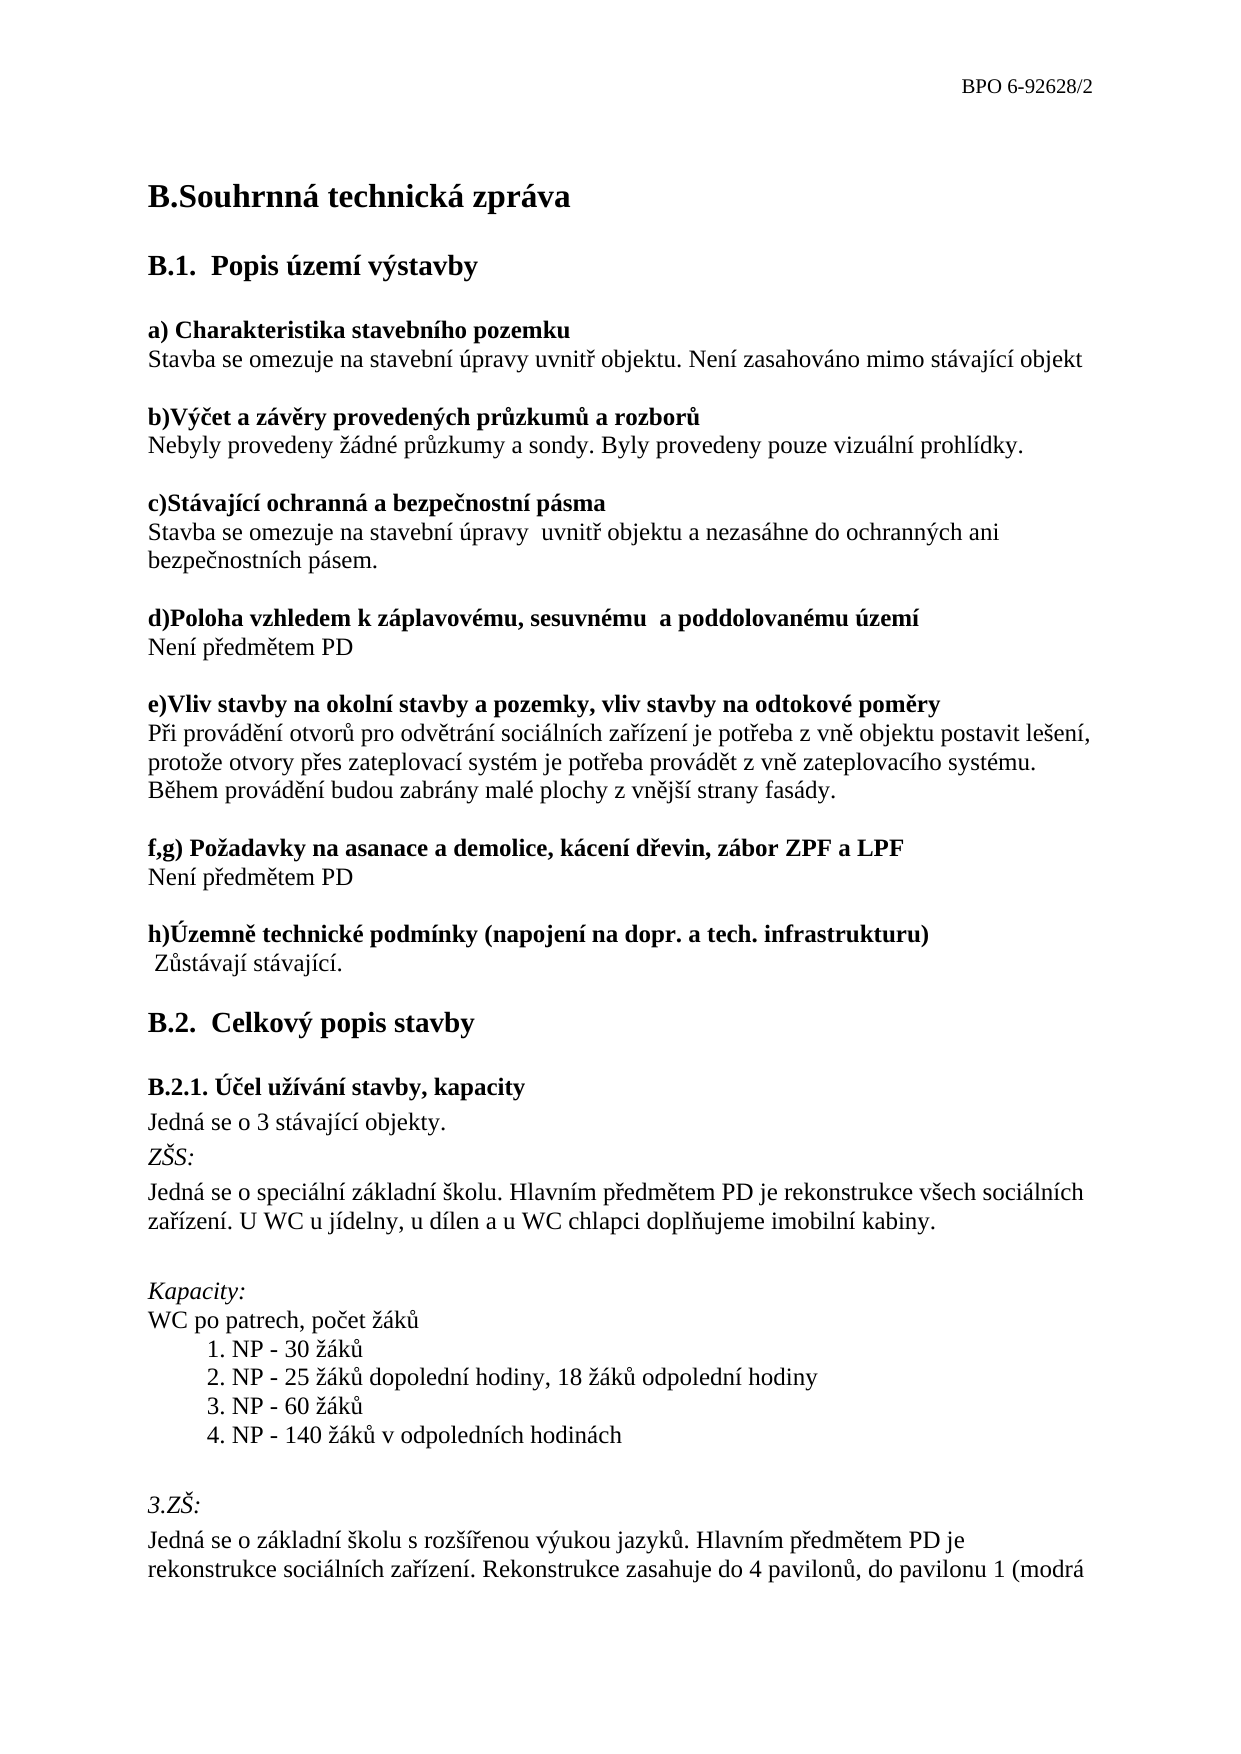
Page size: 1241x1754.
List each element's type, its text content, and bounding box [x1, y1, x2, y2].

text Nebyly provedeny žádné průzkumy a sondy. Byly provedeny pouze vizuální prohlídky. [148, 430, 1093, 459]
text 2. NP - 25 žáků dopolední hodiny, 18 žáků odpolední hodiny [148, 1362, 1093, 1391]
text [148, 1525, 1093, 1582]
text B.2.1. Účel užívání stavby, kapacity [148, 1072, 1093, 1101]
text f,g) Požadavky na asanace a demolice, kácení dřevin, zábor ZPF a LPF [148, 833, 1093, 862]
text B.Souhrnná technická zpráva [148, 176, 1093, 215]
text c)Stávající ochranná a bezpečnostní pásma [148, 488, 1093, 517]
text Stavba se omezuje na stavební úpravy uvnitř objektu. Není zasahováno mimo stávající objekt [148, 344, 1093, 373]
text Kapacity: [148, 1276, 1093, 1305]
text ZŠS: [148, 1142, 1093, 1171]
text Není předmětem PD [148, 862, 1093, 890]
text Jedná se o speciální základní školu. Hlavním předmětem PD je rekonstrukce všech sociálních zařízení. U WC u jídelny, u dílen a u WC chlapci doplňujeme imobilní kabiny. [148, 1177, 1093, 1235]
text h)Územně technické podmínky (napojení na dopr. a tech. infrastrukturu) [148, 919, 1093, 948]
text WC po patrech, počet žáků [148, 1305, 1093, 1334]
text B.2. Celkový popis stavby [148, 1005, 1093, 1039]
text Při provádění otvorů pro odvětrání sociálních zařízení je potřeba z vně objektu postavit lešení, protože otvory přes zateplovací systém je potřeba provádět z vně zateplovacího systému. Během provádění budou zabrány malé plochy z vnější strany fasády. [148, 718, 1093, 804]
text Stavba se omezuje na stavební úpravy uvnitř objektu a nezasáhne do ochranných ani bezpečnostních pásem. [148, 517, 1093, 574]
text Jedná se o 3 stávající objekty. [148, 1107, 1093, 1136]
text Zůstávají stávající. [148, 948, 1093, 977]
text 3. NP - 60 žáků [148, 1391, 1093, 1420]
text e)Vliv stavby na okolní stavby a pozemky, vliv stavby na odtokové poměry [148, 689, 1093, 718]
text 1. NP - 30 žáků [148, 1334, 1093, 1362]
text a) Charakteristika stavebního pozemku [148, 315, 1093, 344]
text b)Výčet a závěry provedených průzkumů a rozborů [148, 402, 1093, 430]
text 3.ZŠ: [148, 1490, 1093, 1519]
text d)Poloha vzhledem k záplavovému, sesuvnému a poddolovanému území [148, 603, 1093, 632]
text Není předmětem PD [148, 632, 1093, 660]
text 4. NP - 140 žáků v odpoledních hodinách [148, 1420, 1093, 1449]
text B.1. Popis území výstavby [148, 248, 1093, 282]
